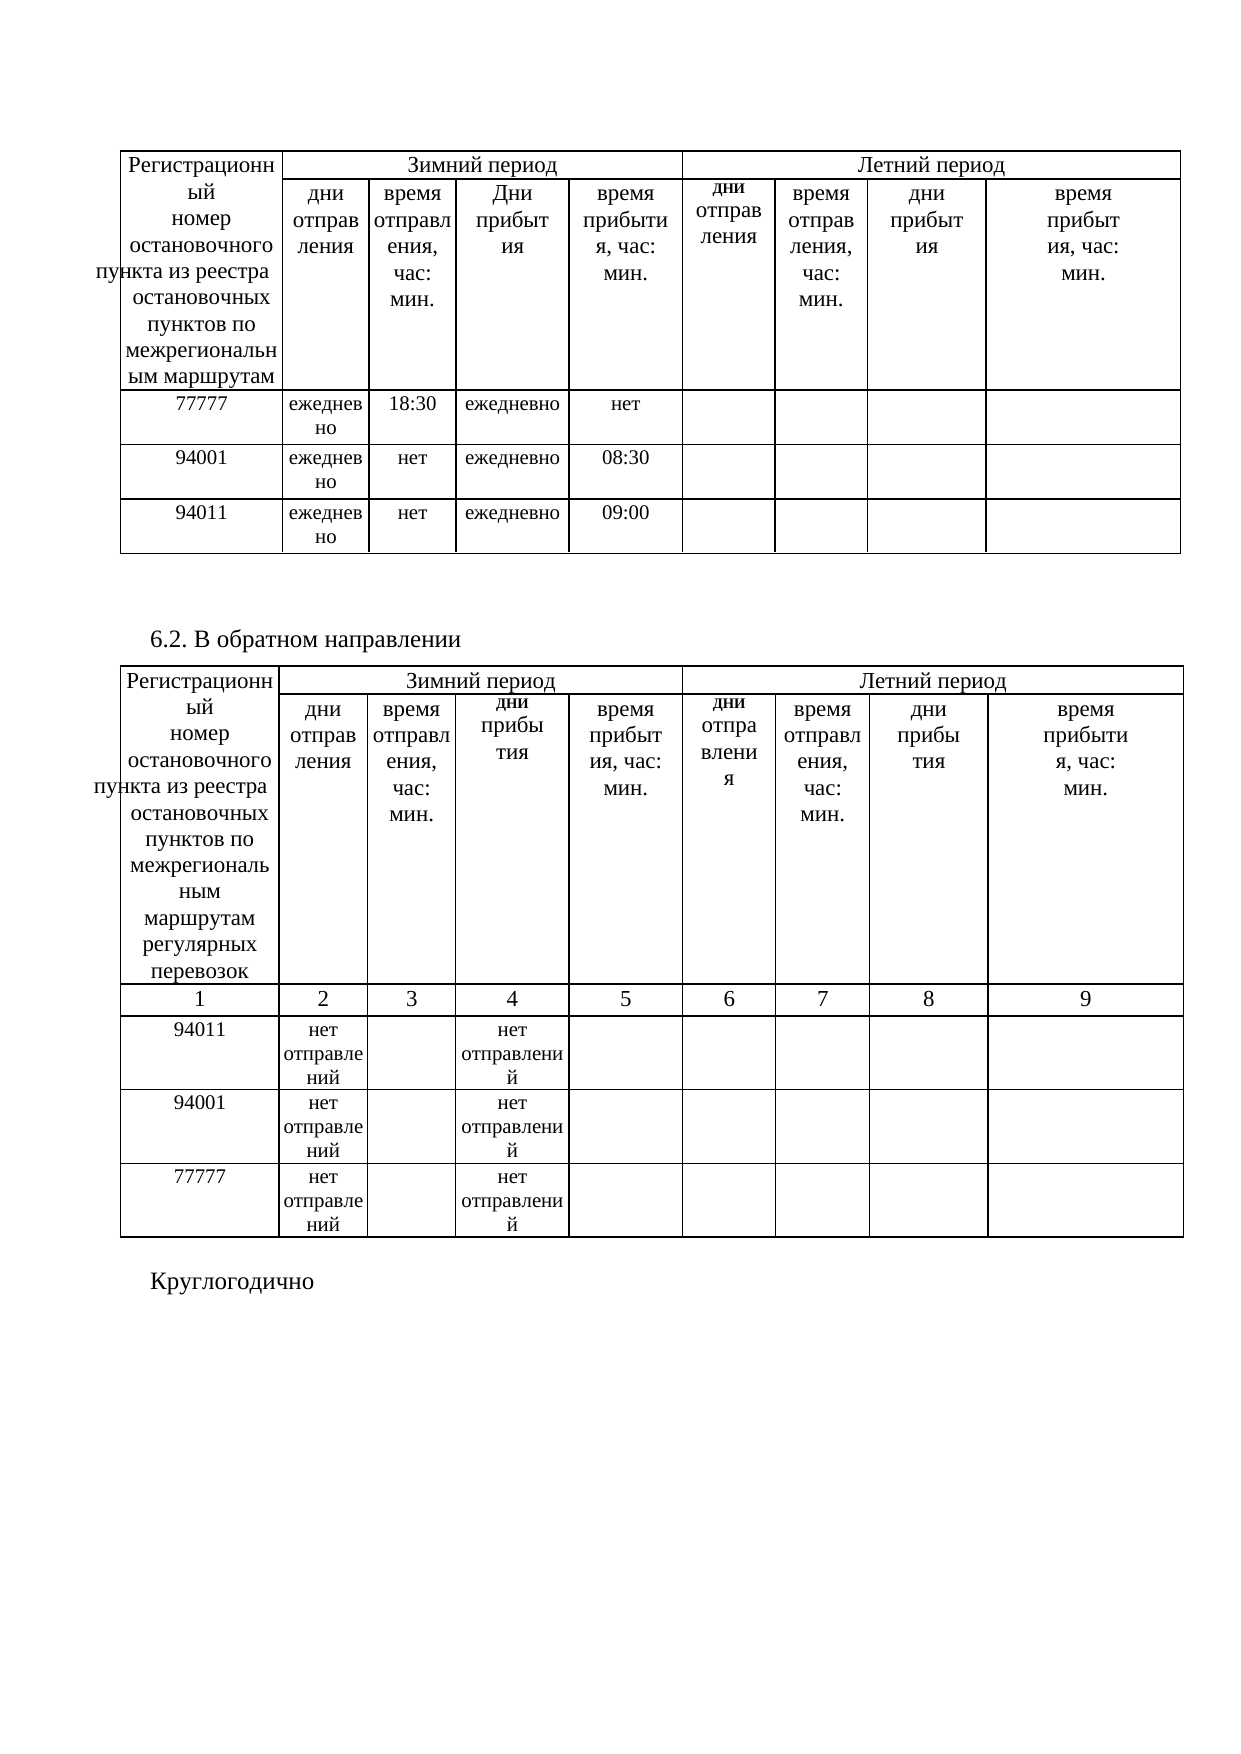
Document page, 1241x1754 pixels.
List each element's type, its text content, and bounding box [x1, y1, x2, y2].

table_cell 4 [456, 985, 568, 1015]
table_cell время отправл ения, час: мин. [370, 180, 455, 389]
table_cell 7 [776, 985, 869, 1015]
table_cell [776, 1090, 869, 1162]
table_cell [989, 1017, 1183, 1089]
table_cell дни прибыт ия [868, 180, 985, 389]
table_cell [776, 1017, 869, 1089]
table_cell нет отправлений [456, 1164, 568, 1236]
table_cell нет отправлений [456, 1090, 568, 1162]
table_cell 94001 [121, 445, 282, 498]
table_cell [368, 1017, 455, 1089]
table_cell [570, 1017, 682, 1089]
table_cell нет отправлений [280, 1164, 367, 1236]
table_cell нет [570, 391, 682, 444]
table_cell 1 [121, 985, 278, 1015]
table_cell [776, 445, 867, 498]
table_cell [987, 391, 1180, 444]
table_cell ДНИ прибы тия [456, 695, 568, 983]
table_cell [683, 1090, 775, 1162]
table_header Регистрационный номер остановочного пункта из реестра остановочных пунктов по межрегиональным маршрутам регулярных перевозок [121, 667, 278, 983]
table_cell [868, 445, 985, 498]
table_cell ежедневно [283, 500, 368, 552]
table_cell 94011 [121, 500, 282, 552]
table_cell [683, 1164, 775, 1236]
table_cell 09:00 [570, 500, 682, 552]
text 6.2. В обратном направлении [150, 624, 1090, 653]
table_cell время прибыти я, час: мин. [570, 180, 682, 389]
table_cell дни отправ ления [280, 695, 367, 983]
table_cell 2 [280, 985, 367, 1015]
table_cell время прибыти я, час: мин. [989, 695, 1183, 983]
table_cell [987, 500, 1180, 552]
table_cell нет отправлений [456, 1017, 568, 1089]
table_cell ежедневно [457, 500, 568, 552]
table_cell время отправл ения, час: мин. [368, 695, 455, 983]
table_cell 77777 [121, 391, 282, 444]
table_cell [368, 1090, 455, 1162]
table_cell время прибыт ия, час: мин. [570, 695, 682, 983]
table_cell [683, 500, 774, 552]
table_cell [570, 1164, 682, 1236]
table_cell время прибыт ия, час: мин. [987, 180, 1180, 389]
table_cell ежедневно [457, 391, 568, 444]
table_cell [368, 1164, 455, 1236]
table_cell [776, 500, 867, 552]
table_cell Дни прибыт ия [457, 180, 568, 389]
table_cell [870, 1017, 987, 1089]
table_cell нет [370, 500, 455, 552]
table_cell 08:30 [570, 445, 682, 498]
table_cell нет отправлений [280, 1017, 367, 1089]
table_cell время отправл ения, час: мин. [776, 695, 869, 983]
table_cell [868, 500, 985, 552]
table_cell дни отправ ления [283, 180, 368, 389]
table_cell [683, 1017, 775, 1089]
table_cell время отправ ления, час: мин. [776, 180, 867, 389]
table_cell нет отправлений [280, 1090, 367, 1162]
table_header Летний период [683, 152, 1180, 178]
table_cell [989, 1090, 1183, 1162]
table_cell 94001 [121, 1090, 278, 1162]
table_cell ДНИ отпра влени я [683, 695, 775, 983]
table_cell [776, 1164, 869, 1236]
table_header Зимний период [280, 667, 682, 693]
table_header Летний период [683, 667, 1183, 693]
table_cell [870, 1164, 987, 1236]
table_header Зимний период [283, 152, 682, 178]
table_cell нет [370, 445, 455, 498]
table_cell дни прибы тия [870, 695, 987, 983]
table_cell ДНИ отправ ления [683, 180, 774, 389]
table_cell [776, 391, 867, 444]
table_cell [987, 445, 1180, 498]
table_cell [868, 391, 985, 444]
table_cell [870, 1090, 987, 1162]
table_cell 18:30 [370, 391, 455, 444]
text Круглогодично [150, 1266, 1090, 1295]
table_cell [570, 1090, 682, 1162]
table_cell [683, 391, 774, 444]
table_cell 94011 [121, 1017, 278, 1089]
table_cell ежедневно [283, 445, 368, 498]
table_cell 6 [683, 985, 775, 1015]
table_cell [683, 445, 774, 498]
table_cell ежедневно [283, 391, 368, 444]
table_cell 5 [570, 985, 682, 1015]
table_cell 8 [870, 985, 987, 1015]
table_cell 77777 [121, 1164, 278, 1236]
table_cell ежедневно [457, 445, 568, 498]
table_cell 3 [368, 985, 455, 1015]
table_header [121, 152, 282, 389]
table_cell 9 [989, 985, 1183, 1015]
table_cell [989, 1164, 1183, 1236]
